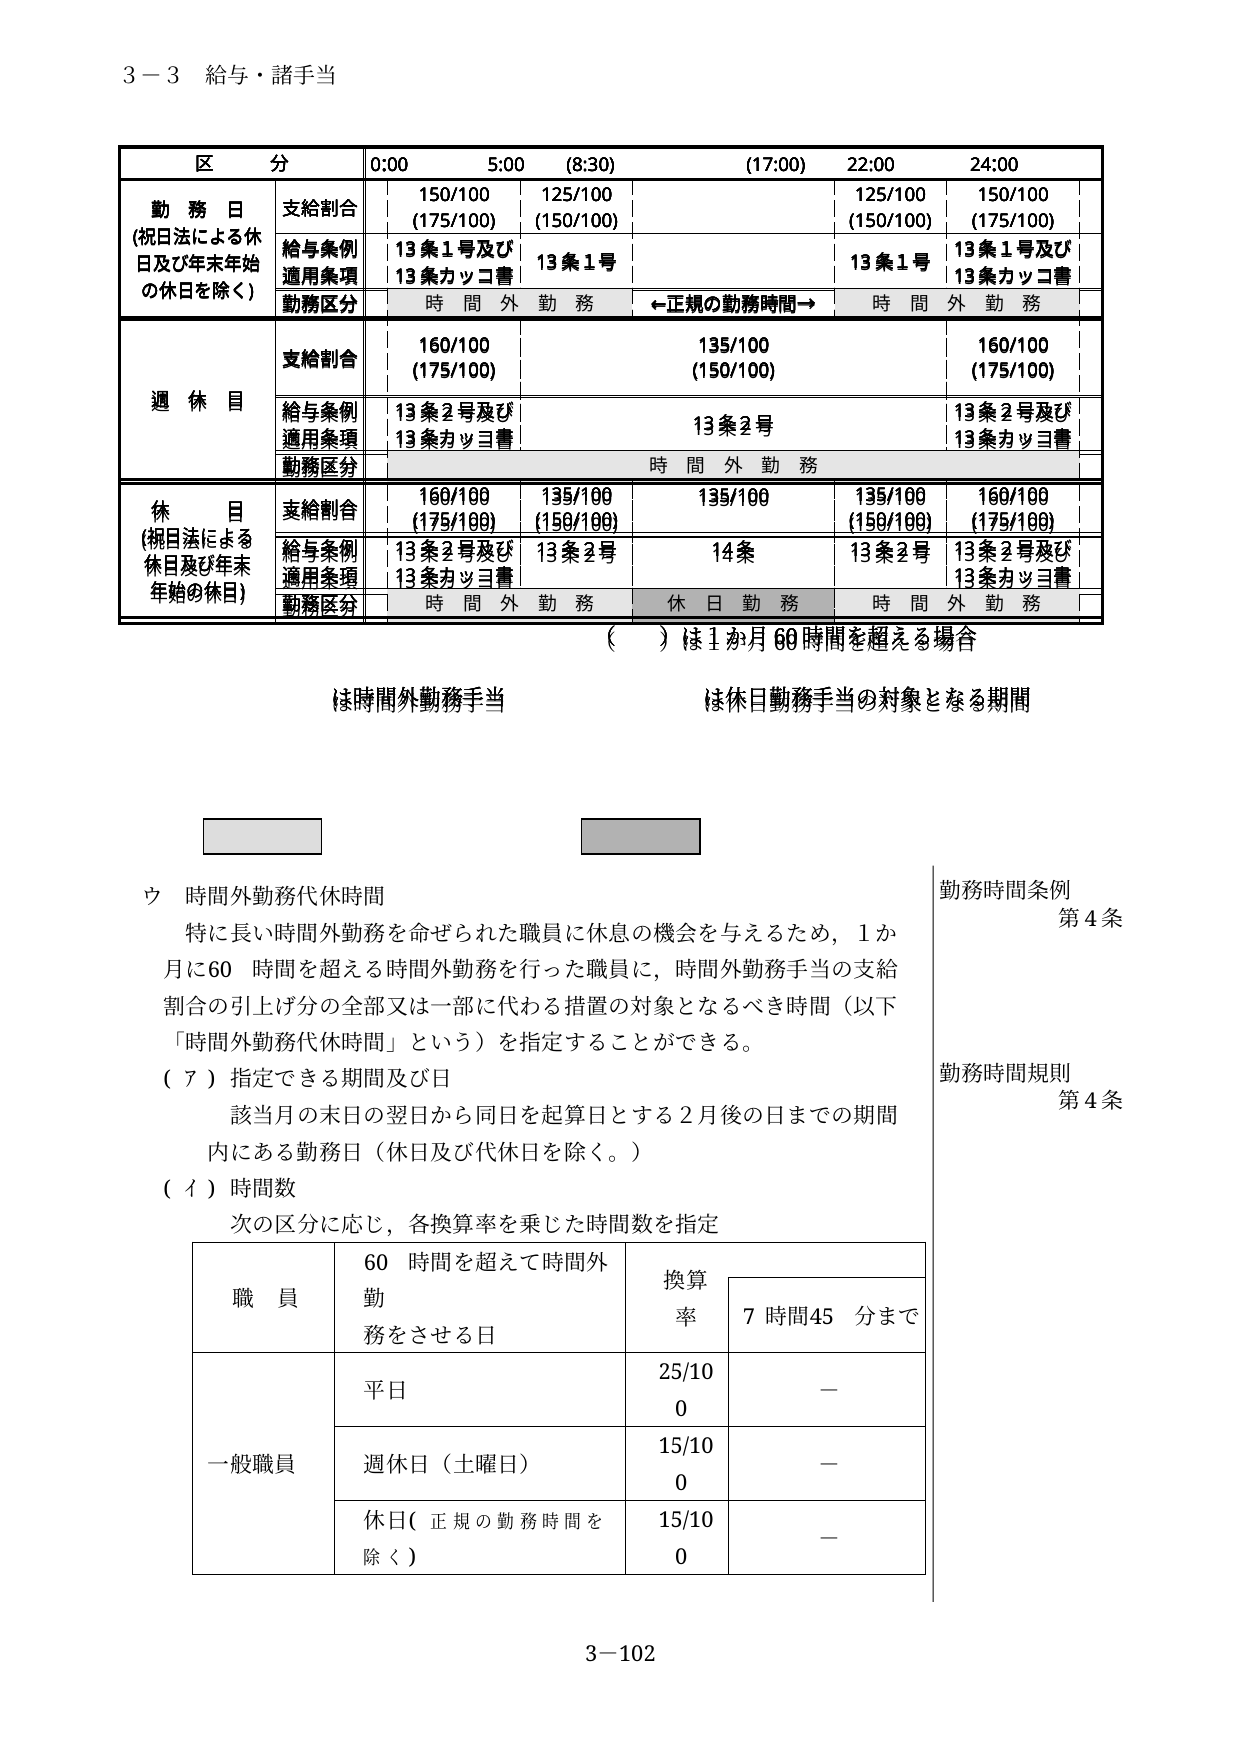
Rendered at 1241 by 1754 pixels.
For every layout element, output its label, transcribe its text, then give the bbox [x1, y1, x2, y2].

table_header 職 員 [193, 1243, 334, 1352]
table_header [728, 1243, 925, 1277]
table_cell － [729, 1501, 925, 1574]
text (ｲ) 時間数 [163, 1169, 921, 1205]
table_cell 15/100 [626, 1427, 728, 1500]
text 特に長い時間外勤務を命ぜられた職員に休息の機会を与えるため，１か月に60時間を超える時間外勤務を行った職員に，時間外勤務手当の支給割合の引上げ分の全部又は一部に代わる措置の対象となるべき時間（以下「時間外勤務代休時間」という）を指定することができる。 [163, 913, 921, 1059]
table_cell 7時間45分まで [729, 1278, 925, 1352]
table_cell － [729, 1353, 925, 1426]
table_cell － [729, 1427, 925, 1500]
table_cell 15/100 [626, 1501, 728, 1574]
table_cell 25/100 [626, 1353, 728, 1426]
text ウ 時間外勤務代休時間 [141, 880, 921, 913]
text (ｱ) 指定できる期間及び日 [163, 1059, 921, 1096]
table_cell 休日(正規の勤務時間を除く) [335, 1501, 625, 1574]
table_cell 一般職員 [193, 1353, 334, 1574]
table_cell 週休日（土曜日） [335, 1427, 625, 1500]
table_cell 平日 [335, 1353, 625, 1426]
text 該当月の末日の翌日から同日を起算日とする２月後の日までの期間内にある勤務日（休日及び代休日を除く。） [186, 1096, 921, 1169]
table_header 換算率 [626, 1243, 728, 1352]
table_header 60時間を超えて時間外勤 務をさせる日 [335, 1243, 625, 1352]
text 次の区分に応じ，各換算率を乗じた時間数を指定 [186, 1205, 921, 1242]
